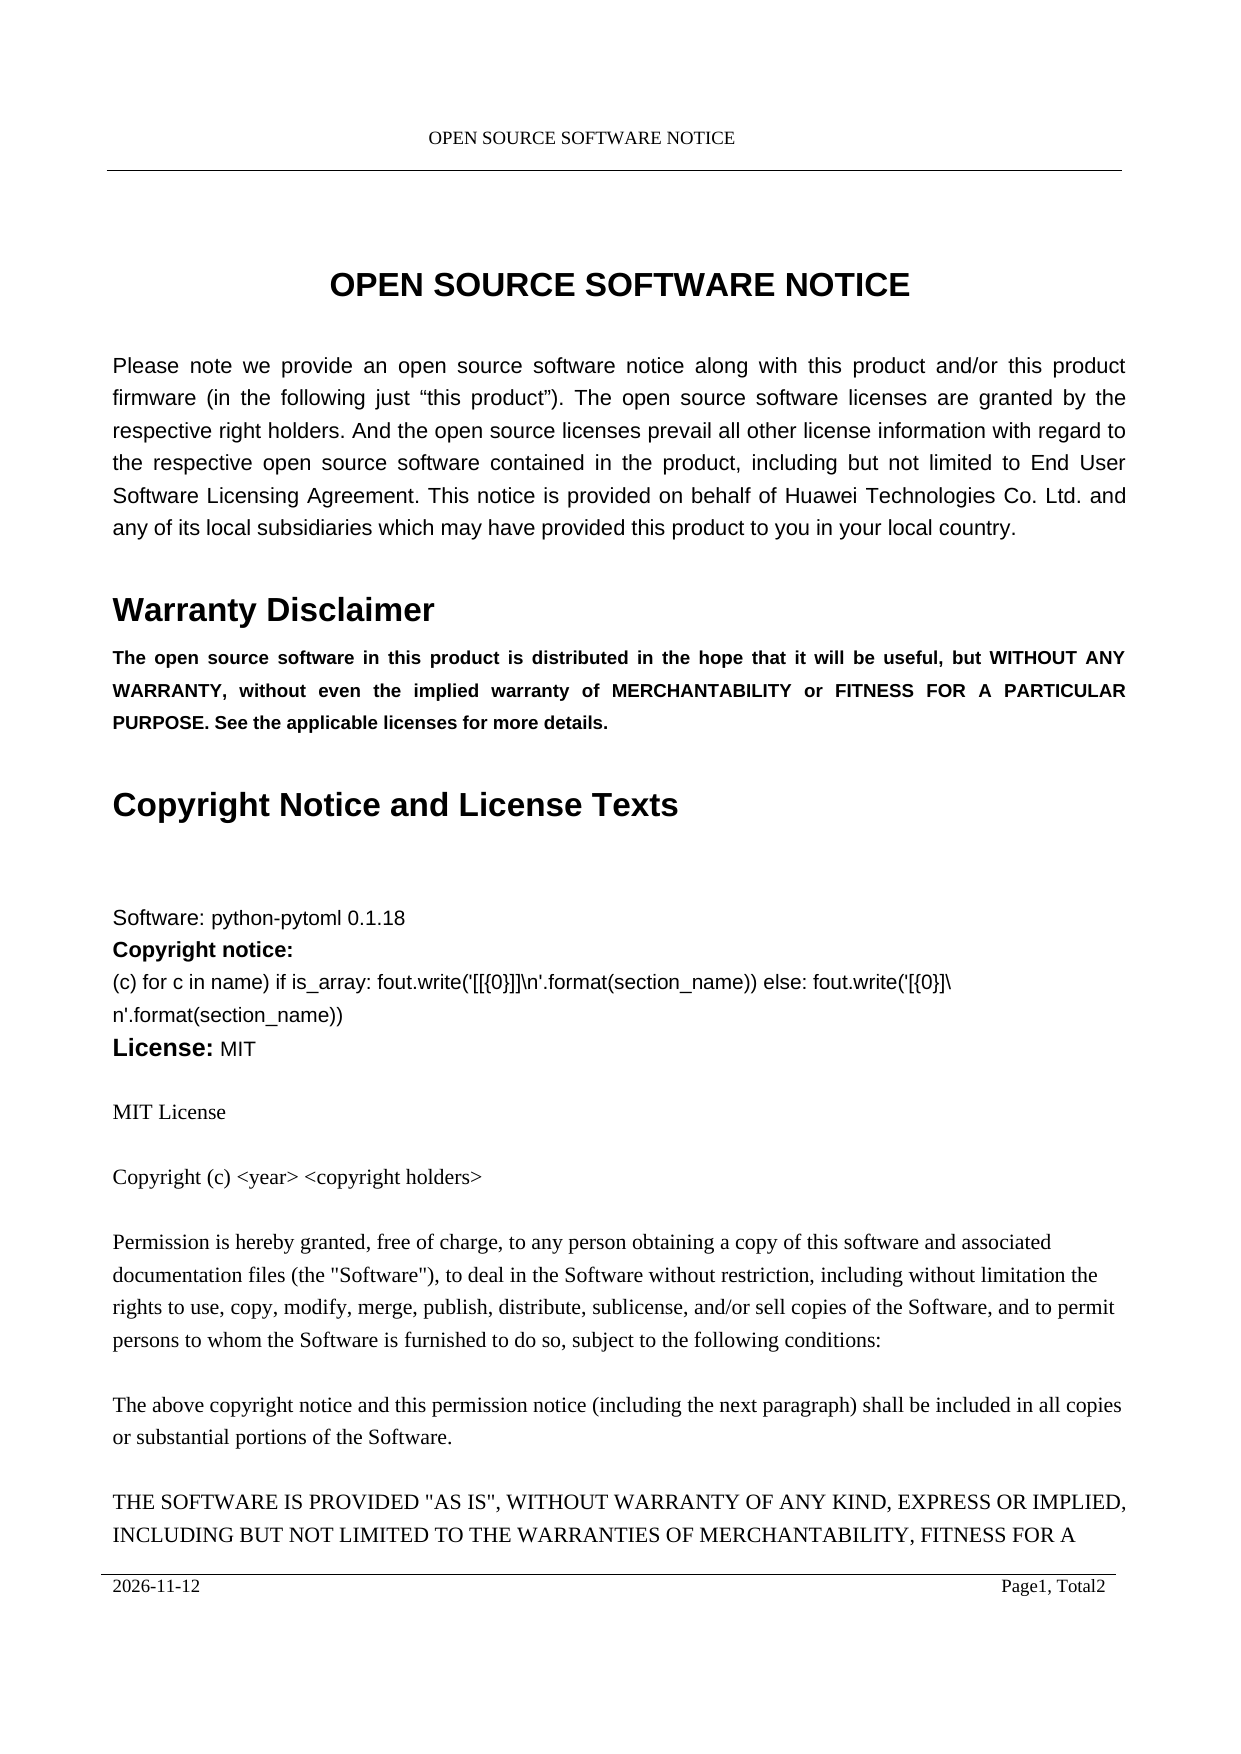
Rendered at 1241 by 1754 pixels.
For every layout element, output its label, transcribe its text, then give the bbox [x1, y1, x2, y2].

text Warranty Disclaimer [112, 576, 1128, 641]
text (c) for c in name) if is_array: fout.write('[[{0}]]\n'.format(section_name)) else: fout.write('[{0}]\n'.format(section_name)) [112, 966, 1128, 1031]
text OPEN SOURCE SOFTWARE NOTICE [112, 251, 1128, 316]
text Please note we provide an open source software notice along with this product and/or this product firmware (in the following just “this product”). The open source software licenses are granted by the respective right holders. And the open source licenses prevail all other license information with regard to the respective open source software contained in the product, including but not limited to End User Software Licensing Agreement. This notice is provided on behalf of Huawei Technologies Co. Ltd. and any of its local subsidiaries which may have provided this product to you in your local country. [112, 349, 1128, 544]
text Copyright notice: [112, 933, 1128, 966]
text Software: python-pytoml 0.1.18 [112, 901, 1128, 933]
text The open source software in this product is distributed in the hope that it will be useful, but WITHOUT ANY WARRANTY, without even the implied warranty of MERCHANTABILITY or FITNESS FOR A PARTICULAR PURPOSE. See the applicable licenses for more details. [112, 641, 1128, 739]
text Copyright Notice and License Texts [112, 771, 1128, 836]
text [112, 1031, 1128, 1551]
